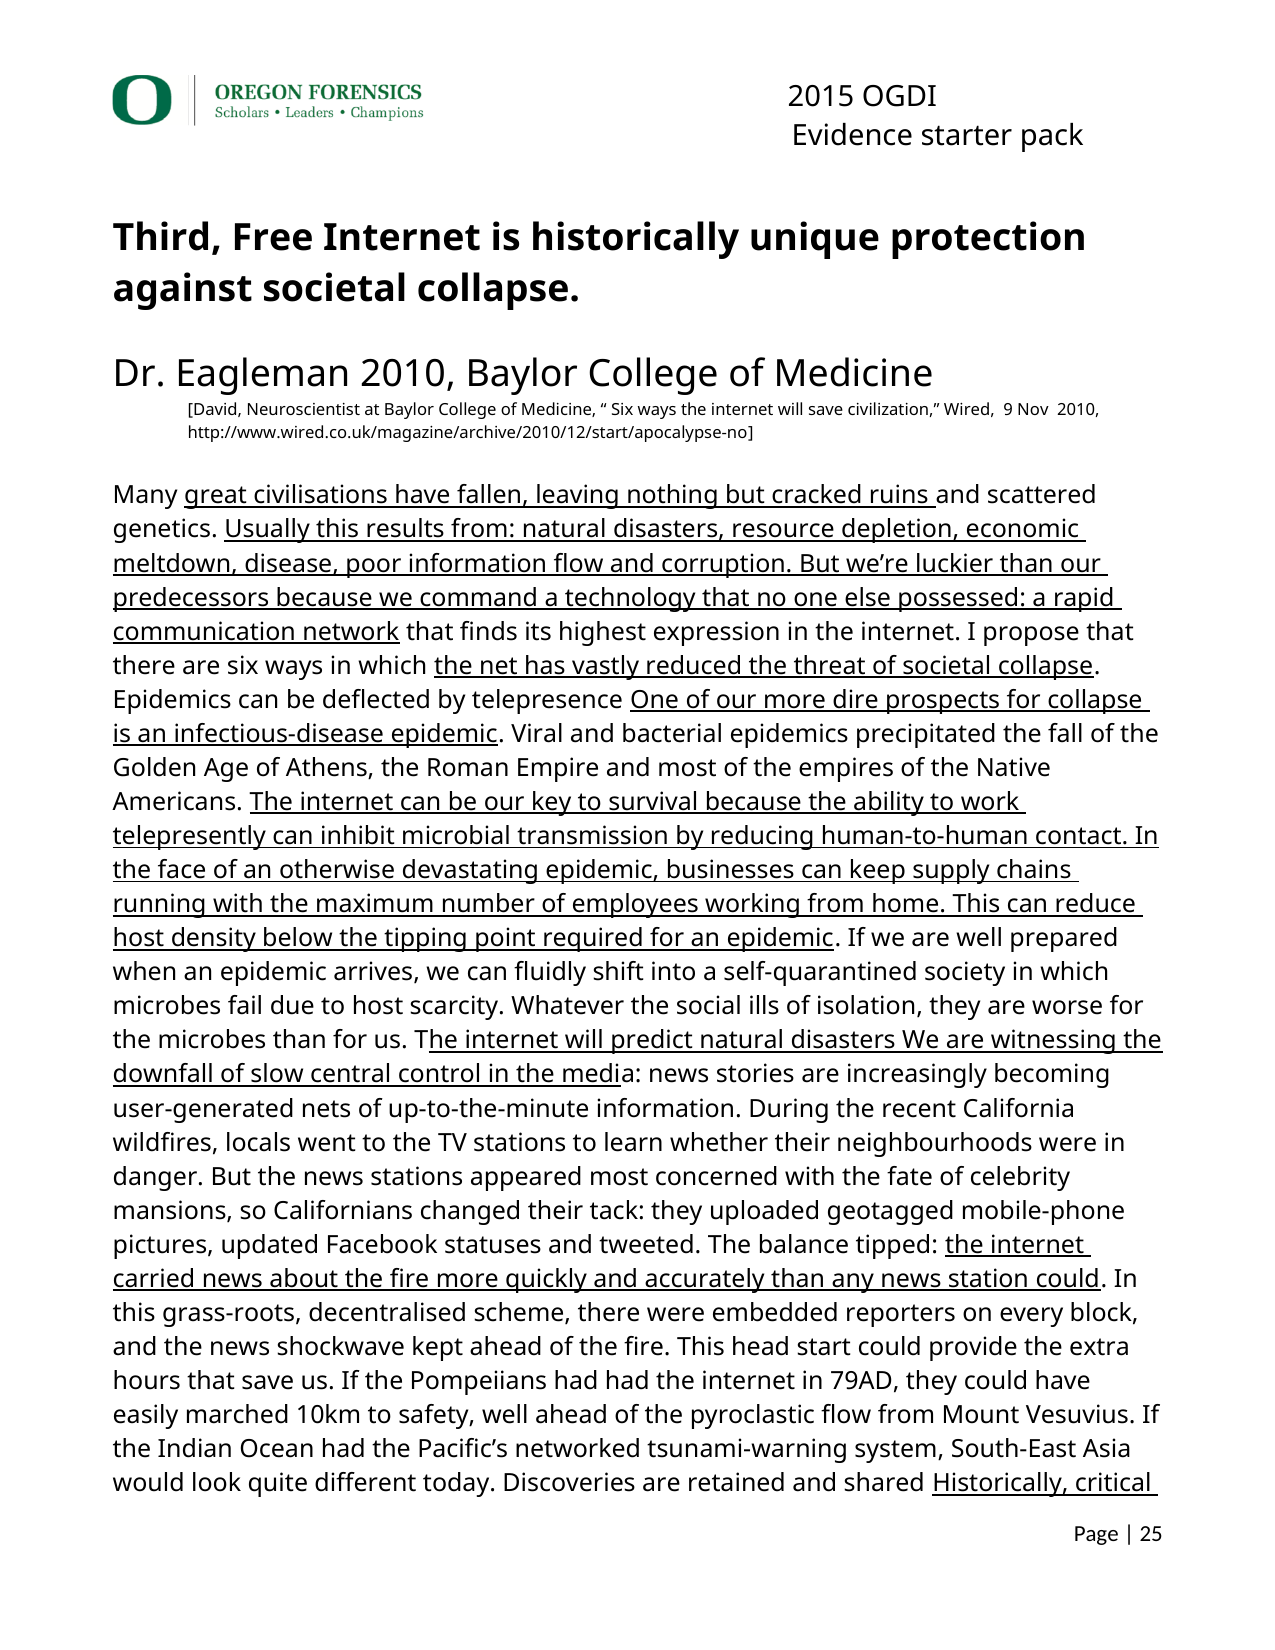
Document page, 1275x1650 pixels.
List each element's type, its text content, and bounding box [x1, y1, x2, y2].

picture [112, 75, 434, 129]
text Third, Free Internet is historically unique protection against societal collapse. [112, 210, 1162, 312]
text Dr. Eagleman 2010, Baylor College of Medicine [112, 347, 1162, 398]
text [112, 477, 1162, 1499]
text [David, Neuroscientist at Baylor College of Medicine, “ Six ways the internet will save civilization,” Wired, 9 Nov 2010, http://www.wired.co.uk/magazine/archive/2010/12/start/apocalypse-no] [187, 398, 1162, 443]
